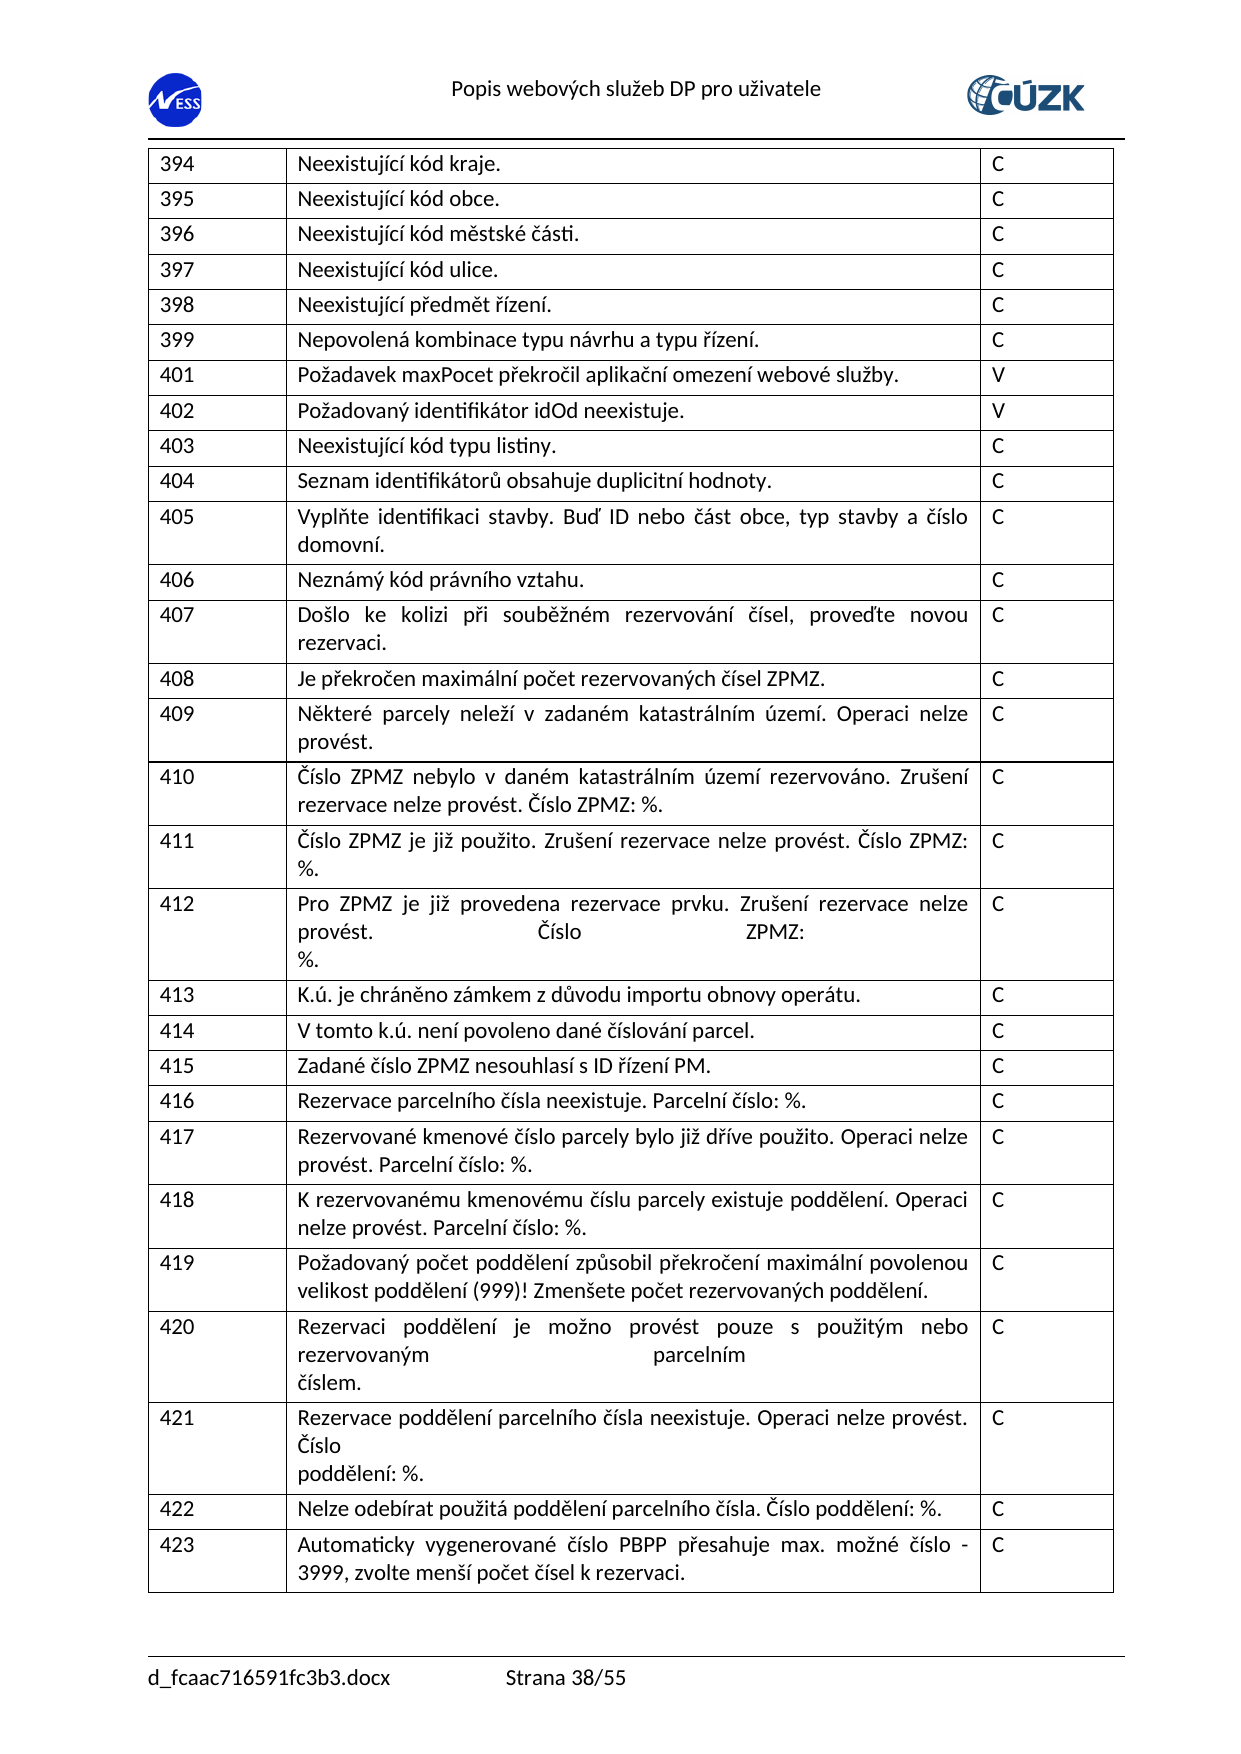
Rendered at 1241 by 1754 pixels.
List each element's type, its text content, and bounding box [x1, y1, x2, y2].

table_cell Neexistující kód ulice. [287, 255, 980, 289]
table_cell Pro ZPMZ je již provedena rezervace prvku. Zrušení rezervace nelze provést. Číslo ZPMZ: %. [287, 889, 980, 979]
table_cell Došlo ke kolizi při souběžném rezervování čísel, proveďte novou rezervaci. [287, 601, 980, 663]
table_cell 414 [149, 1016, 286, 1050]
table_cell Zadané číslo ZPMZ nesouhlasí s ID řízení PM. [287, 1051, 980, 1085]
table_cell C [981, 1312, 1113, 1402]
table_cell C [981, 664, 1113, 698]
table_cell C [981, 1122, 1113, 1184]
table_cell Požadavek maxPocet překročil aplikační omezení webové služby. [287, 361, 980, 395]
table_cell C [981, 431, 1113, 466]
table_cell Neexistující kód kraje. [287, 149, 980, 183]
table_cell 401 [149, 361, 286, 395]
table_cell Rezervované kmenové číslo parcely bylo již dříve použito. Operaci nelze provést. Parcelní číslo: %. [287, 1122, 980, 1184]
table_cell C [981, 1185, 1113, 1247]
table_cell 418 [149, 1185, 286, 1247]
table_cell 412 [149, 889, 286, 979]
table_cell Neexistující kód obce. [287, 184, 980, 218]
table_cell C [981, 565, 1113, 599]
table_cell 417 [149, 1122, 286, 1184]
table_cell C [981, 184, 1113, 218]
table_cell V tomto k.ú. není povoleno dané číslování parcel. [287, 1016, 980, 1050]
table_cell C [981, 149, 1113, 183]
table_cell C [981, 1249, 1113, 1311]
table_cell C [981, 826, 1113, 888]
table_cell Neexistující předmět řízení. [287, 290, 980, 324]
table_cell C [981, 1086, 1113, 1121]
table_cell C [981, 219, 1113, 254]
table_cell C [981, 1403, 1113, 1493]
table_cell 422 [149, 1495, 286, 1529]
table_cell C [981, 981, 1113, 1015]
table_cell C [981, 255, 1113, 289]
table_cell Vyplňte identifikaci stavby. Buď ID nebo část obce, typ stavby a číslo domovní. [287, 502, 980, 564]
table_cell 409 [149, 699, 286, 761]
table_cell Požadovaný počet poddělení způsobil překročení maximální povolenou velikost poddělení (999)! Zmenšete počet rezervovaných poddělení. [287, 1249, 980, 1311]
table_cell C [981, 763, 1113, 825]
table_cell Neexistující kód městské části. [287, 219, 980, 254]
table_cell 398 [149, 290, 286, 324]
table_cell 415 [149, 1051, 286, 1085]
table_cell Neexistující kód typu listiny. [287, 431, 980, 466]
table_cell 399 [149, 325, 286, 359]
table_cell Některé parcely neleží v zadaném katastrálním území. Operaci nelze provést. [287, 699, 980, 761]
table_cell 405 [149, 502, 286, 564]
table_cell 402 [149, 396, 286, 430]
table_cell C [981, 699, 1113, 761]
table_cell C [981, 889, 1113, 979]
table_cell C [981, 1495, 1113, 1529]
table_cell C [981, 1530, 1113, 1592]
table_cell Rezervaci poddělení je možno provést pouze s použitým nebo rezervovaným parcelním číslem. [287, 1312, 980, 1402]
table_cell 408 [149, 664, 286, 698]
table_cell Neznámý kód právního vztahu. [287, 565, 980, 599]
table_cell C [981, 290, 1113, 324]
table_cell C [981, 502, 1113, 564]
table_cell 394 [149, 149, 286, 183]
table_cell Rezervace poddělení parcelního čísla neexistuje. Operaci nelze provést. Číslo poddělení: %. [287, 1403, 980, 1493]
table_cell Nepovolená kombinace typu návrhu a typu řízení. [287, 325, 980, 359]
table_cell Číslo ZPMZ nebylo v daném katastrálním území rezervováno. Zrušení rezervace nelze provést. Číslo ZPMZ: %. [287, 763, 980, 825]
table_cell Číslo ZPMZ je již použito. Zrušení rezervace nelze provést. Číslo ZPMZ: %. [287, 826, 980, 888]
table_cell Seznam identifikátorů obsahuje duplicitní hodnoty. [287, 467, 980, 501]
table_cell 413 [149, 981, 286, 1015]
table_cell C [981, 467, 1113, 501]
table_cell 416 [149, 1086, 286, 1121]
table_cell 397 [149, 255, 286, 289]
picture [148, 73, 202, 127]
table_cell K.ú. je chráněno zámkem z důvodu importu obnovy operátu. [287, 981, 980, 1015]
table_cell C [981, 325, 1113, 359]
table_cell 395 [149, 184, 286, 218]
table_cell V [981, 396, 1113, 430]
table_cell C [981, 601, 1113, 663]
table_cell 423 [149, 1530, 286, 1592]
table_cell Automaticky vygenerované číslo PBPP přesahuje max. možné číslo - 3999, zvolte menší počet čísel k rezervaci. [287, 1530, 980, 1592]
table_cell C [981, 1051, 1113, 1085]
table_cell 411 [149, 826, 286, 888]
table_cell 410 [149, 763, 286, 825]
table_cell Požadovaný identifikátor idOd neexistuje. [287, 396, 980, 430]
table_cell 420 [149, 1312, 286, 1402]
table_cell C [981, 1016, 1113, 1050]
table_cell 407 [149, 601, 286, 663]
table_cell K rezervovanému kmenovému číslu parcely existuje poddělení. Operaci nelze provést. Parcelní číslo: %. [287, 1185, 980, 1247]
table_cell 396 [149, 219, 286, 254]
table_cell 406 [149, 565, 286, 599]
table_cell Je překročen maximální počet rezervovaných čísel ZPMZ. [287, 664, 980, 698]
table_cell 404 [149, 467, 286, 501]
table_cell 403 [149, 431, 286, 466]
table_cell V [981, 361, 1113, 395]
table_cell 421 [149, 1403, 286, 1493]
table_cell Nelze odebírat použitá poddělení parcelního čísla. Číslo poddělení: %. [287, 1495, 980, 1529]
table_cell 419 [149, 1249, 286, 1311]
table_cell Rezervace parcelního čísla neexistuje. Parcelní číslo: %. [287, 1086, 980, 1121]
picture [967, 75, 1085, 115]
